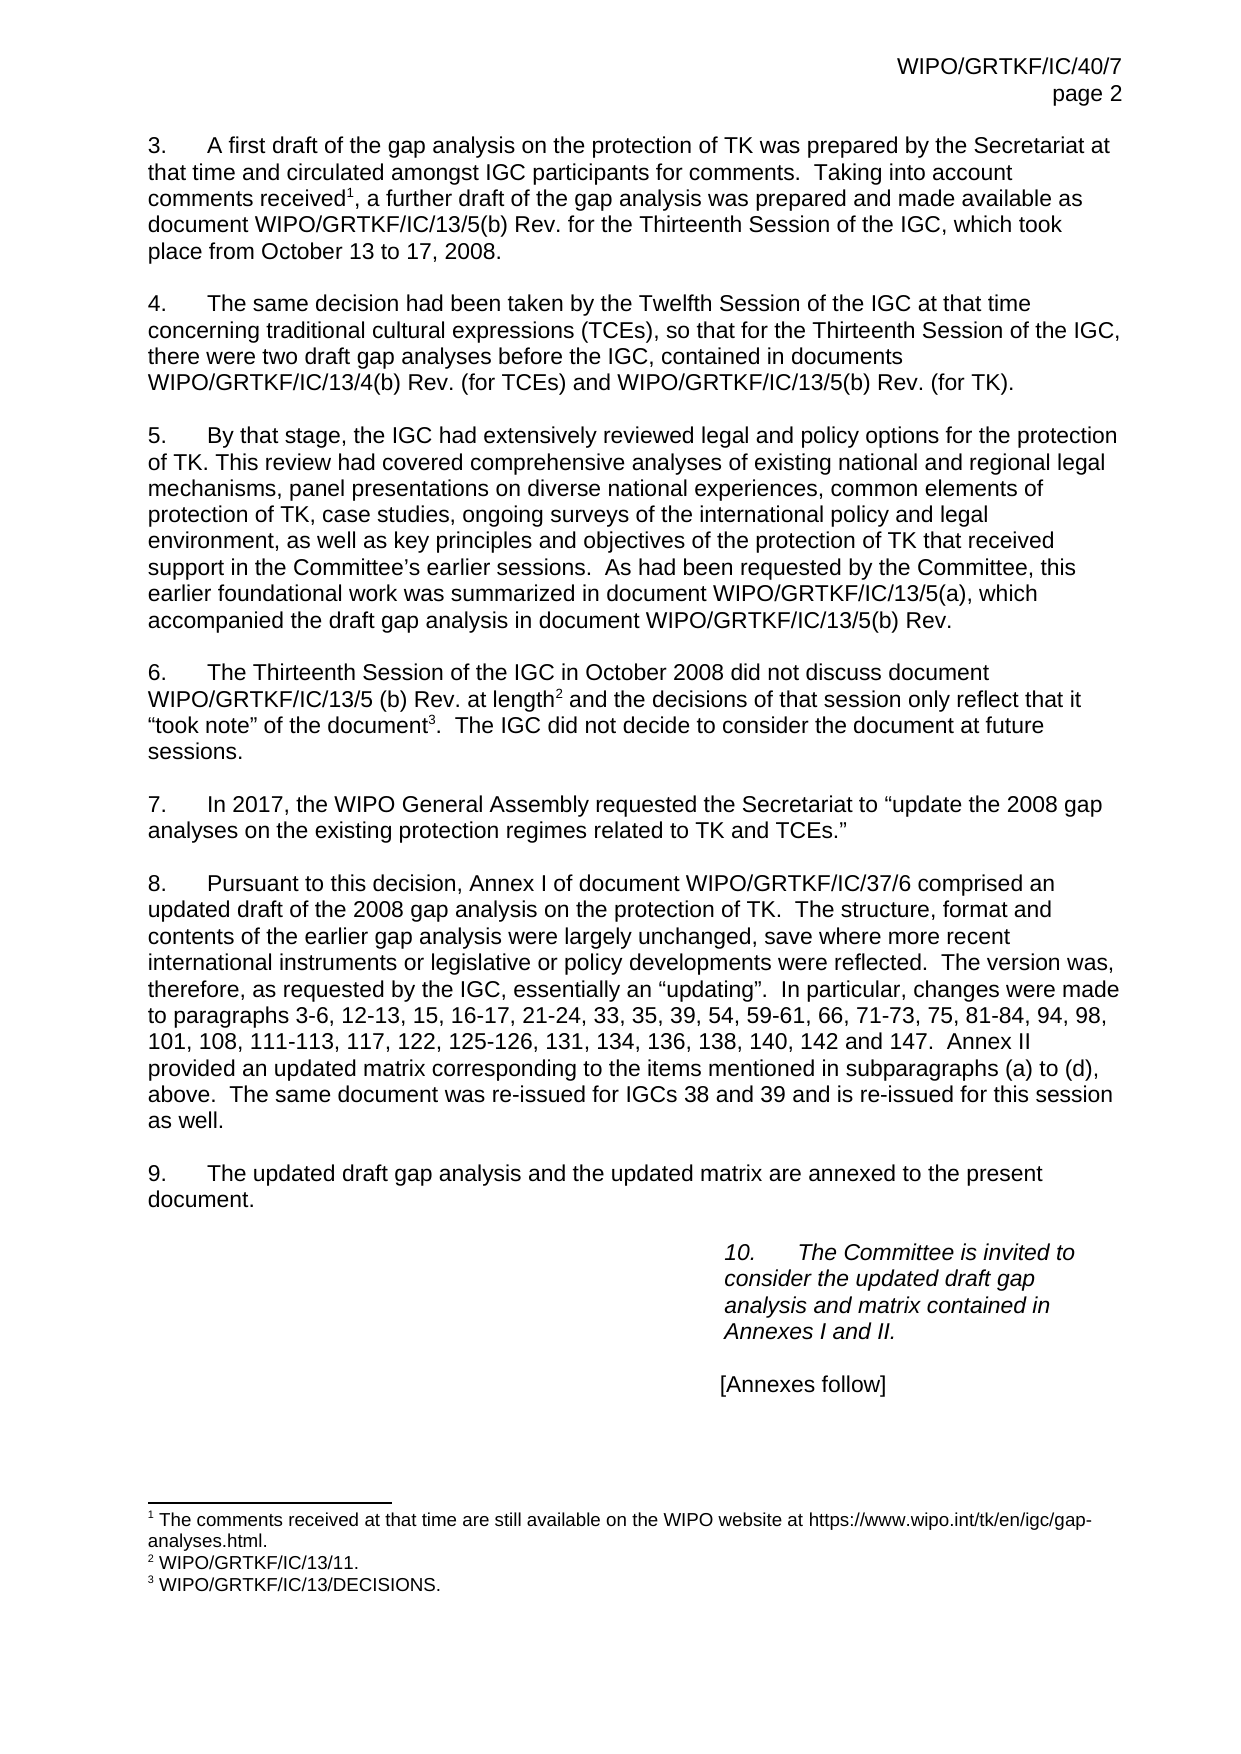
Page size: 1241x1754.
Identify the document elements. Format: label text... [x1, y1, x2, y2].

text 10. The Committee is invited to consider the updated draft gap analysis and matrix contained in Annexes I and II. [724, 1239, 1122, 1344]
text 4. The same decision had been taken by the Twelfth Session of the IGC at that time concerning traditional cultural expressions (TCEs), so that for the Thirteenth Session of the IGC, there were two draft gap analyses before the IGC, contained in documents WIPO/GRTKF/IC/13/4(b) Rev. (for TCEs) and WIPO/GRTKF/IC/13/5(b) Rev. (for TK). [148, 290, 1122, 396]
text 3. A first draft of the gap analysis on the protection of TK was prepared by the Secretariat at that time and circulated amongst IGC participants for comments. Taking into account comments received, a further draft of the gap analysis was prepared and made available as document WIPO/GRTKF/IC/13/5(b) Rev. for the Thirteenth Session of the IGC, which took place from October 13 to 17, 2008. [148, 132, 1122, 264]
text 5. By that stage, the IGC had extensively reviewed legal and policy options for the protection of TK. This review had covered comprehensive analyses of existing national and regional legal mechanisms, panel presentations on diverse national experiences, common elements of protection of TK, case studies, ongoing surveys of the international policy and legal environment, as well as key principles and objectives of the protection of TK that received support in the Committee’s earlier sessions. As had been requested by the Committee, this earlier foundational work was summarized in document WIPO/GRTKF/IC/13/5(a), which accompanied the draft gap analysis in document WIPO/GRTKF/IC/13/5(b) Rev. [148, 422, 1122, 633]
text 6. The Thirteenth Session of the IGC in October 2008 did not discuss document WIPO/GRTKF/IC/13/5 (b) Rev. at length and the decisions of that session only reflect that it “took note” of the document. The IGC did not decide to consider the document at future sessions. [148, 659, 1122, 765]
text 9. The updated draft gap analysis and the updated matrix are annexed to the present document. [148, 1160, 1122, 1213]
text 8. Pursuant to this decision, Annex I of document WIPO/GRTKF/IC/37/6 comprised an updated draft of the 2008 gap analysis on the protection of TK. The structure, format and contents of the earlier gap analysis were largely unchanged, save where more recent international instruments or legislative or policy developments were reflected. The version was, therefore, as requested by the IGC, essentially an “updating”. In particular, changes were made to paragraphs 3-6, 12-13, 15, 16-17, 21-24, 33, 35, 39, 54, 59-61, 66, 71-73, 75, 81-84, 94, 98, 101, 108, 111-113, 117, 122, 125-126, 131, 134, 136, 138, 140, 142 and 147. Annex II provided an updated matrix corresponding to the items mentioned in subparagraphs (a) to (d), above. The same document was re-issued for IGCs 38 and 39 and is re-issued for this session as well. [148, 870, 1122, 1134]
text [Annexes follow] [719, 1371, 1122, 1397]
text 7. In 2017, the WIPO General Assembly requested the Secretariat to “update the 2008 gap analyses on the existing protection regimes related to TK and TCEs.” [148, 791, 1122, 844]
